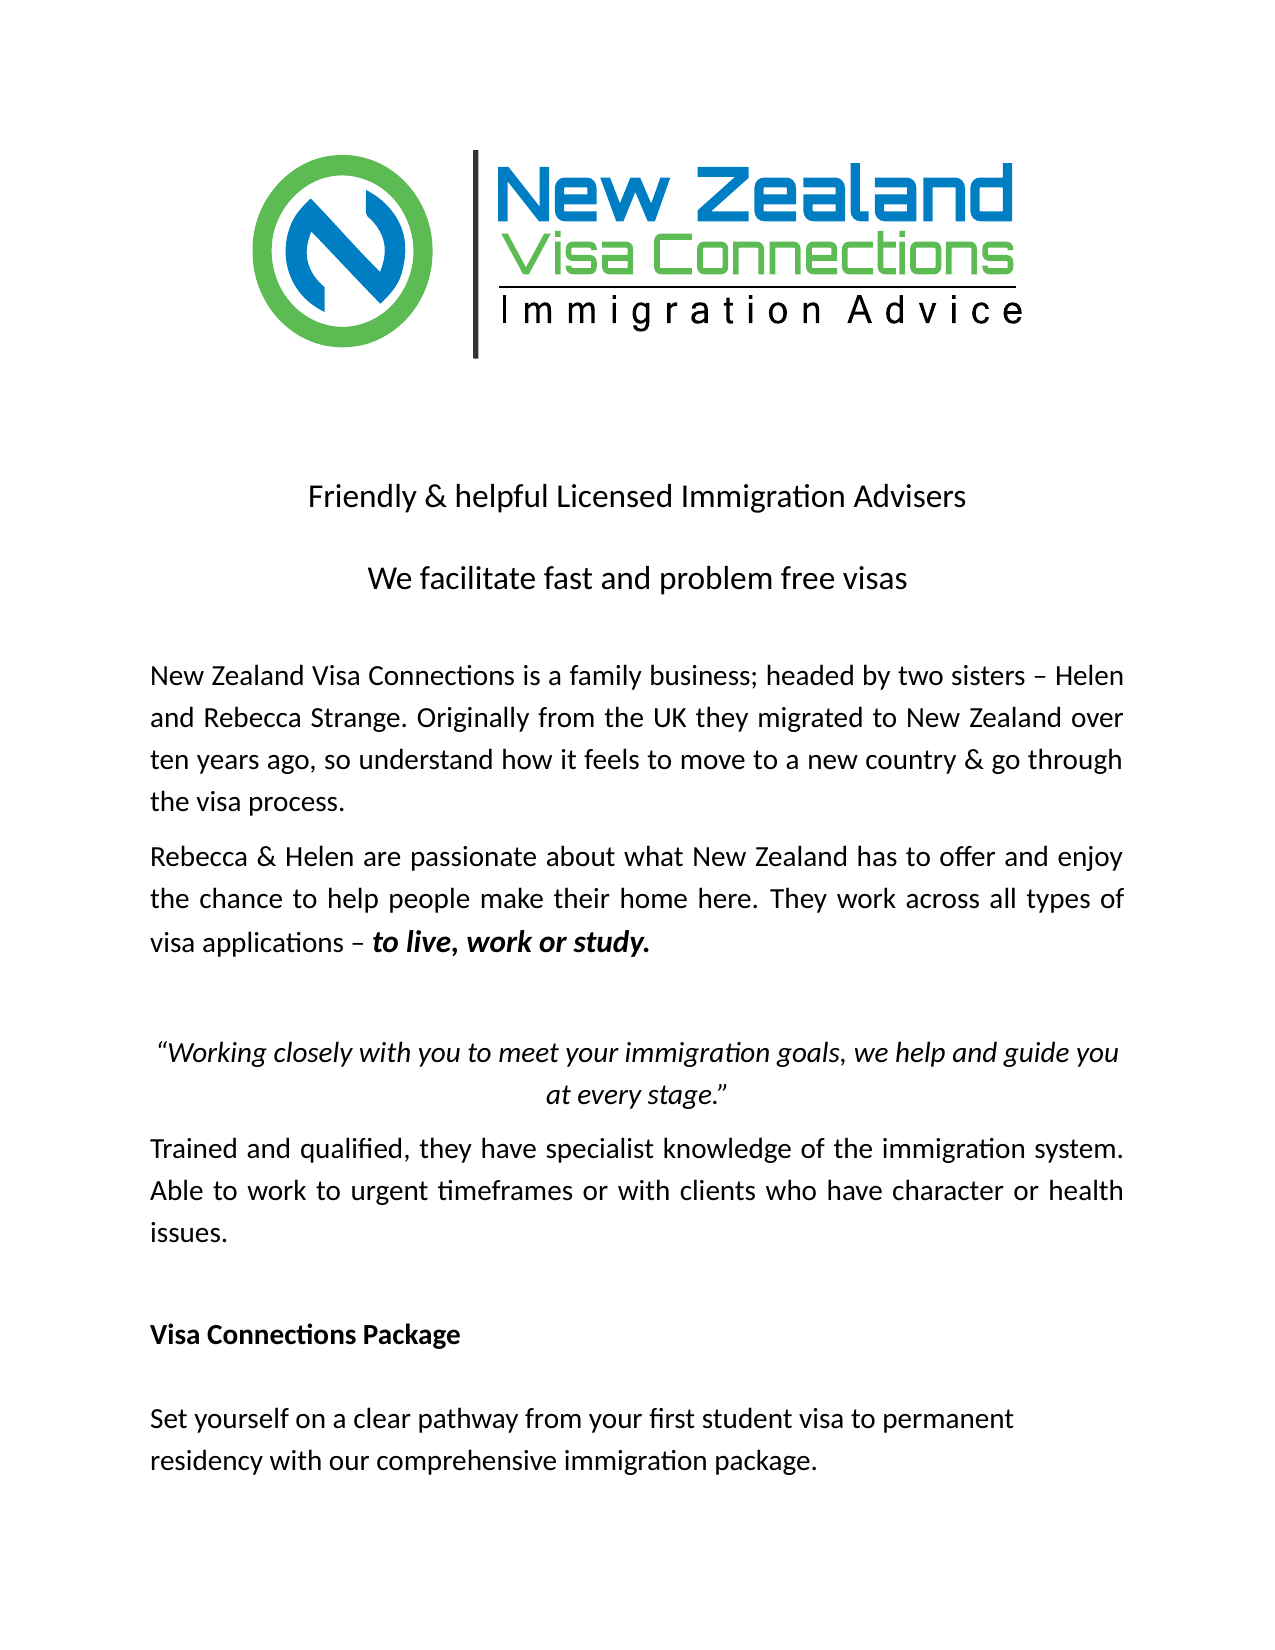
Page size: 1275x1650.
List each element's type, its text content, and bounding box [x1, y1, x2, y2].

text Visa Connections Package [150, 1316, 1125, 1351]
text Set yourself on a clear pathway from your first student visa to permanent residency with our comprehensive immigration package. [150, 1400, 1125, 1477]
text New Zealand Visa Connections is a family business; headed by two sisters – Helen and Rebecca Strange. Originally from the UK they migrated to New Zealand over ten years ago, so understand how it feels to move to a new country & go through the visa process. [150, 657, 1125, 819]
text We facilitate fast and problem free visas [150, 557, 1125, 597]
text Rebecca & Helen are passionate about what New Zealand has to offer and enjoy the chance to help people make their home here. They work across all types of visa applications – to live, work or study. [150, 838, 1125, 960]
text Friendly & helpful Licensed Immigration Advisers [150, 475, 1125, 516]
text “Working closely with you to meet your immigration goals, we help and guide you at every stage.” [150, 1034, 1125, 1112]
text Trained and qualified, they have specialist knowledge of the immigration system. Able to work to urgent timeframes or with clients who have character or health issues. [150, 1131, 1125, 1250]
